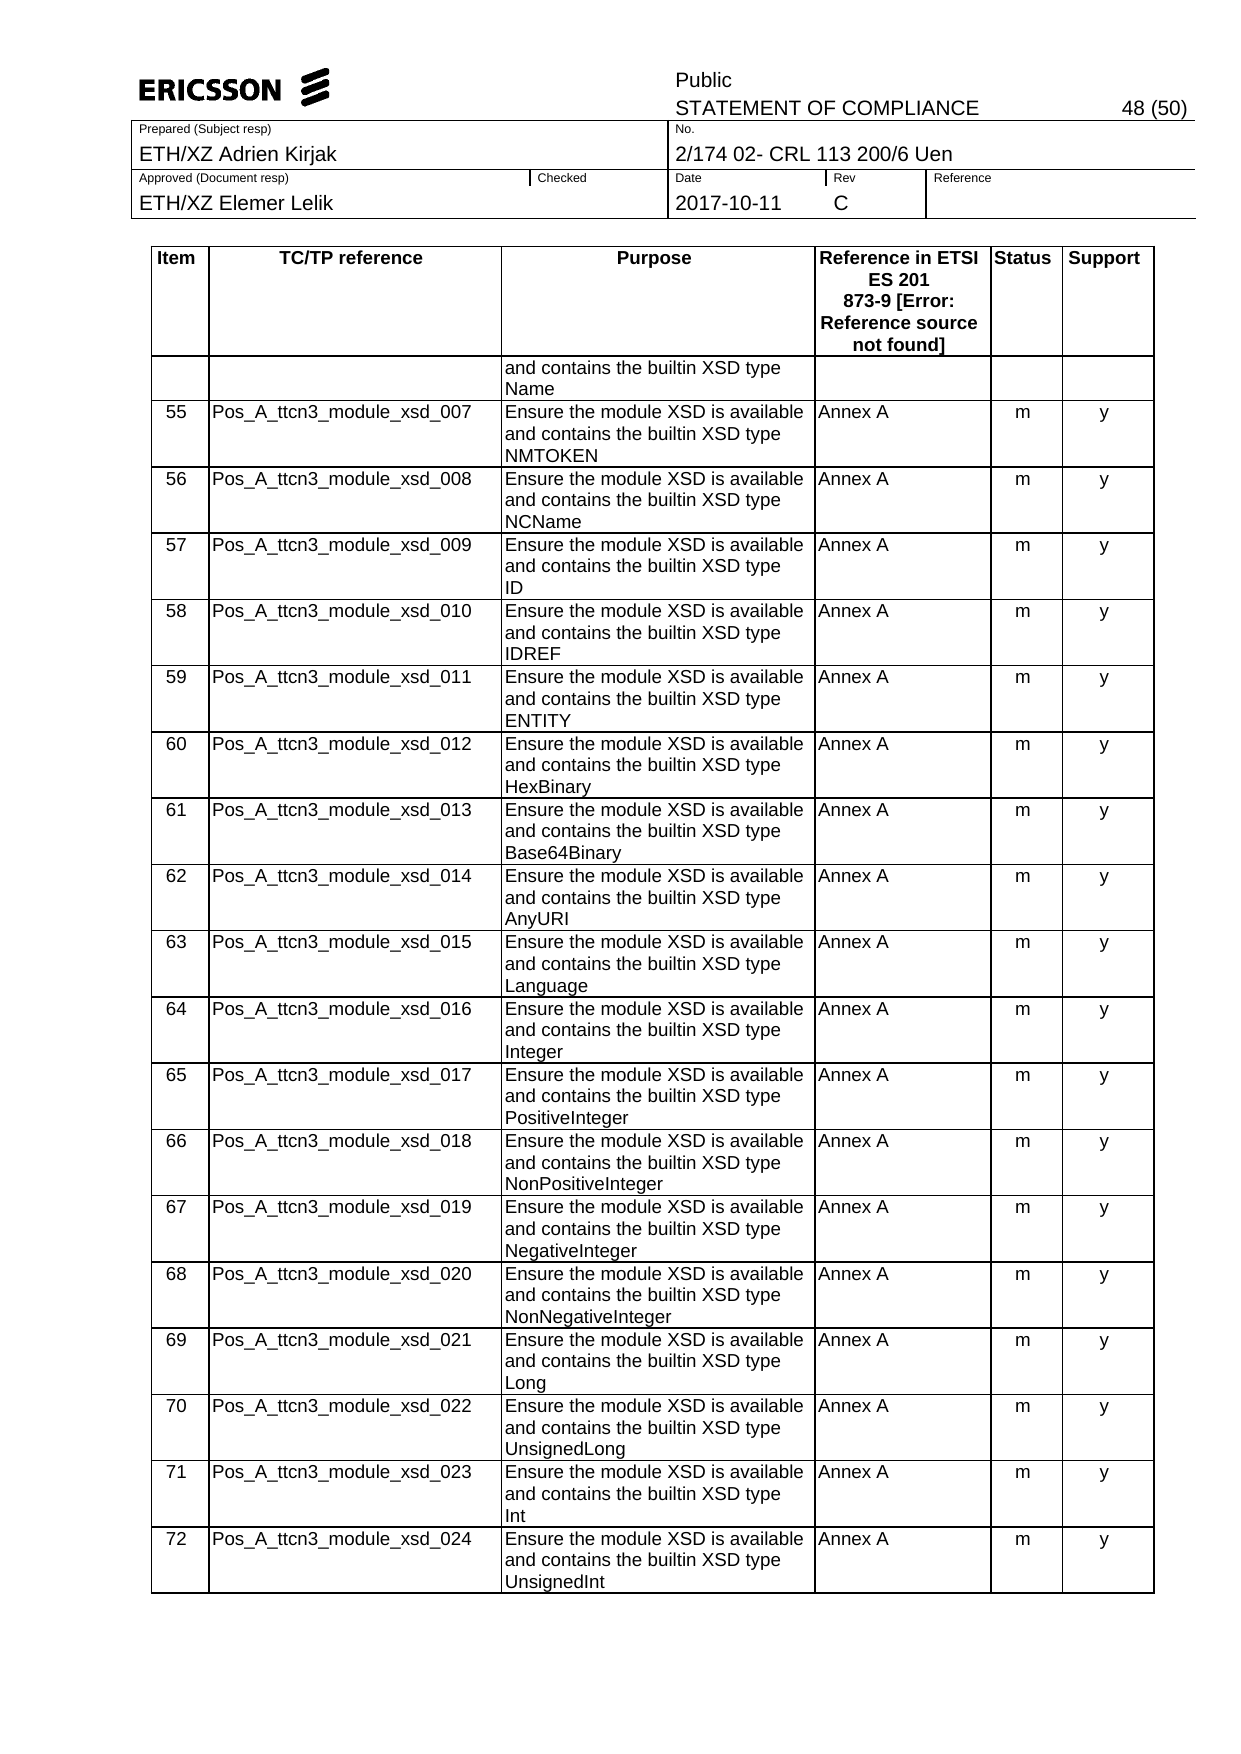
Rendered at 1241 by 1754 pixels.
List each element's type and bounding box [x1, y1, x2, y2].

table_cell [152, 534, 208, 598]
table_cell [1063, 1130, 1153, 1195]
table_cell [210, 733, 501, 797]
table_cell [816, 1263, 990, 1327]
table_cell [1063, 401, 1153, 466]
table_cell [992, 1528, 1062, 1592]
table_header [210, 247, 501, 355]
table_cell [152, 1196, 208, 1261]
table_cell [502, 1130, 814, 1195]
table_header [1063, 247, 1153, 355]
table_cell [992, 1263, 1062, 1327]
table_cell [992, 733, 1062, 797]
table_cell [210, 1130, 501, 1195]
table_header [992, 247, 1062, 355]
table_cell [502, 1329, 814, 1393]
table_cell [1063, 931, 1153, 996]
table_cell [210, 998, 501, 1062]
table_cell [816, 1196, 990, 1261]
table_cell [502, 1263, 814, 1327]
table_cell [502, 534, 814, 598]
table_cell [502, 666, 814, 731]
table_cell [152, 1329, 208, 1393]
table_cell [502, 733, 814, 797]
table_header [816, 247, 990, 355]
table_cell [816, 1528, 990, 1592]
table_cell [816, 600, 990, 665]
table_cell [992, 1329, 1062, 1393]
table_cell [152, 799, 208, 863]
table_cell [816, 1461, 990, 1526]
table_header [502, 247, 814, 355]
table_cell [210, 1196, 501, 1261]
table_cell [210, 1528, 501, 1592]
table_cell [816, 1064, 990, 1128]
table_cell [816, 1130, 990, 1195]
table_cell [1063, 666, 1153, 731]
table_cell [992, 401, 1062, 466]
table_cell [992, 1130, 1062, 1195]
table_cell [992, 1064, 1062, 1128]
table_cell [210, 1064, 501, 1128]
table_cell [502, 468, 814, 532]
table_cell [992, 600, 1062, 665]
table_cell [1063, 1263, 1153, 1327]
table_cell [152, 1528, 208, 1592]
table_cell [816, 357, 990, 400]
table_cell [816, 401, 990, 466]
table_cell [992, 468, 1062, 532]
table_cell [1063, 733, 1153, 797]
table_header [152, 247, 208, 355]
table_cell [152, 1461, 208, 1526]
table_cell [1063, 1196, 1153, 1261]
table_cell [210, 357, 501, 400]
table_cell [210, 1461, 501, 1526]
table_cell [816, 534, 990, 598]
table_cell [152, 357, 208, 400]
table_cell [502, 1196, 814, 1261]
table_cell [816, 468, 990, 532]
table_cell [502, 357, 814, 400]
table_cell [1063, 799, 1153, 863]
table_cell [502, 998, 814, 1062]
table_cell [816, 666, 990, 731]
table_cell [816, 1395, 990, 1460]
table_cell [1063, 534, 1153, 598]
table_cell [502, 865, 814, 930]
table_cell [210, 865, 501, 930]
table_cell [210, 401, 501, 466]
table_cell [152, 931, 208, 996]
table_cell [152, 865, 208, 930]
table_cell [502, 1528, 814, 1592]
picture [138, 67, 330, 107]
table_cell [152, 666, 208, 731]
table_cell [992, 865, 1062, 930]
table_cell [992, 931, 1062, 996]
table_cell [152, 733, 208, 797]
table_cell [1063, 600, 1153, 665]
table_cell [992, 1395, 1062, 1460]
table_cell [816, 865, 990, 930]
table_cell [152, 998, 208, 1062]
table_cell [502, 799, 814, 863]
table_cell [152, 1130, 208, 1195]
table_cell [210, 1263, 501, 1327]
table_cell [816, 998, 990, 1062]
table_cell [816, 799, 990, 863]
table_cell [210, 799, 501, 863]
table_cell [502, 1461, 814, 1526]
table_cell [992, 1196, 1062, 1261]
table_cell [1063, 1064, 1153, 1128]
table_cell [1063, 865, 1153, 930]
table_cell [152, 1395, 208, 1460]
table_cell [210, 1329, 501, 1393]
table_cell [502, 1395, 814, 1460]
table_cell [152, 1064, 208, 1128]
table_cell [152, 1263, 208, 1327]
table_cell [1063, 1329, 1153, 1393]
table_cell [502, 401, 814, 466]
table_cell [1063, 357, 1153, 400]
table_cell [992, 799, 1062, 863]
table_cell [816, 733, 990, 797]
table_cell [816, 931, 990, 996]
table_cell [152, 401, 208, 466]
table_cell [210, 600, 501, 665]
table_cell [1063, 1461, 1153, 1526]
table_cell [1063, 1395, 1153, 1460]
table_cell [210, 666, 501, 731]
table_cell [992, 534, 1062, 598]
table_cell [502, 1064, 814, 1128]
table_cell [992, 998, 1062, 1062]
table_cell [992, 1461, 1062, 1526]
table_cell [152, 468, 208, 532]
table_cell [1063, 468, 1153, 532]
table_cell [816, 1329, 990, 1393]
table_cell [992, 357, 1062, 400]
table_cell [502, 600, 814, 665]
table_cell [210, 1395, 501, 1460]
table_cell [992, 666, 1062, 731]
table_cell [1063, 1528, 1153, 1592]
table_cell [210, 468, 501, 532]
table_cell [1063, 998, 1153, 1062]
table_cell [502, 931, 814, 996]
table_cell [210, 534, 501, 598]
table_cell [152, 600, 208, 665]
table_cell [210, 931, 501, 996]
